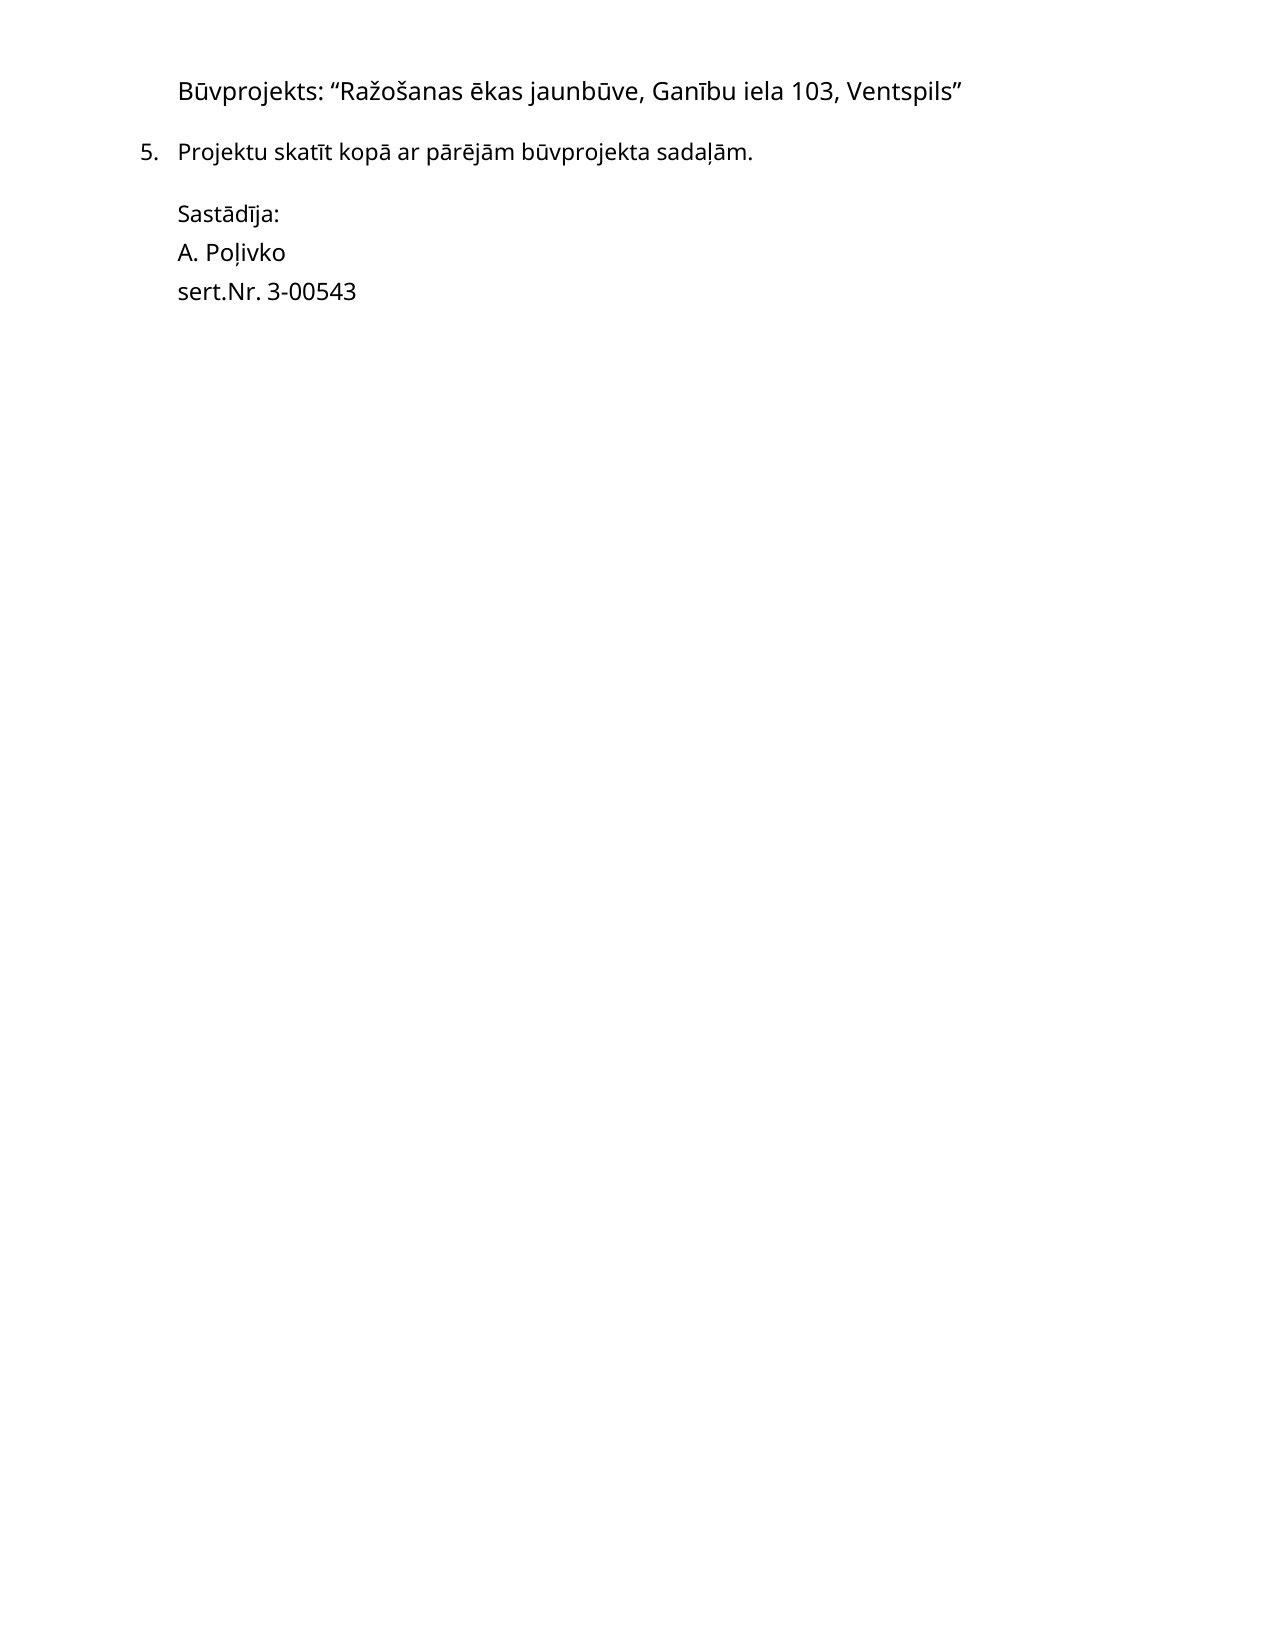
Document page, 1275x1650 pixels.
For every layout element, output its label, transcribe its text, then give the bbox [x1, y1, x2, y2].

text Sastādīja: [177, 198, 1186, 229]
text sert.Nr. 3-00543 [177, 275, 1186, 307]
text A. Poļivko [177, 236, 1186, 268]
list Projektu skatīt kopā ar pārējām būvprojekta sadaļām. [140, 136, 1186, 167]
